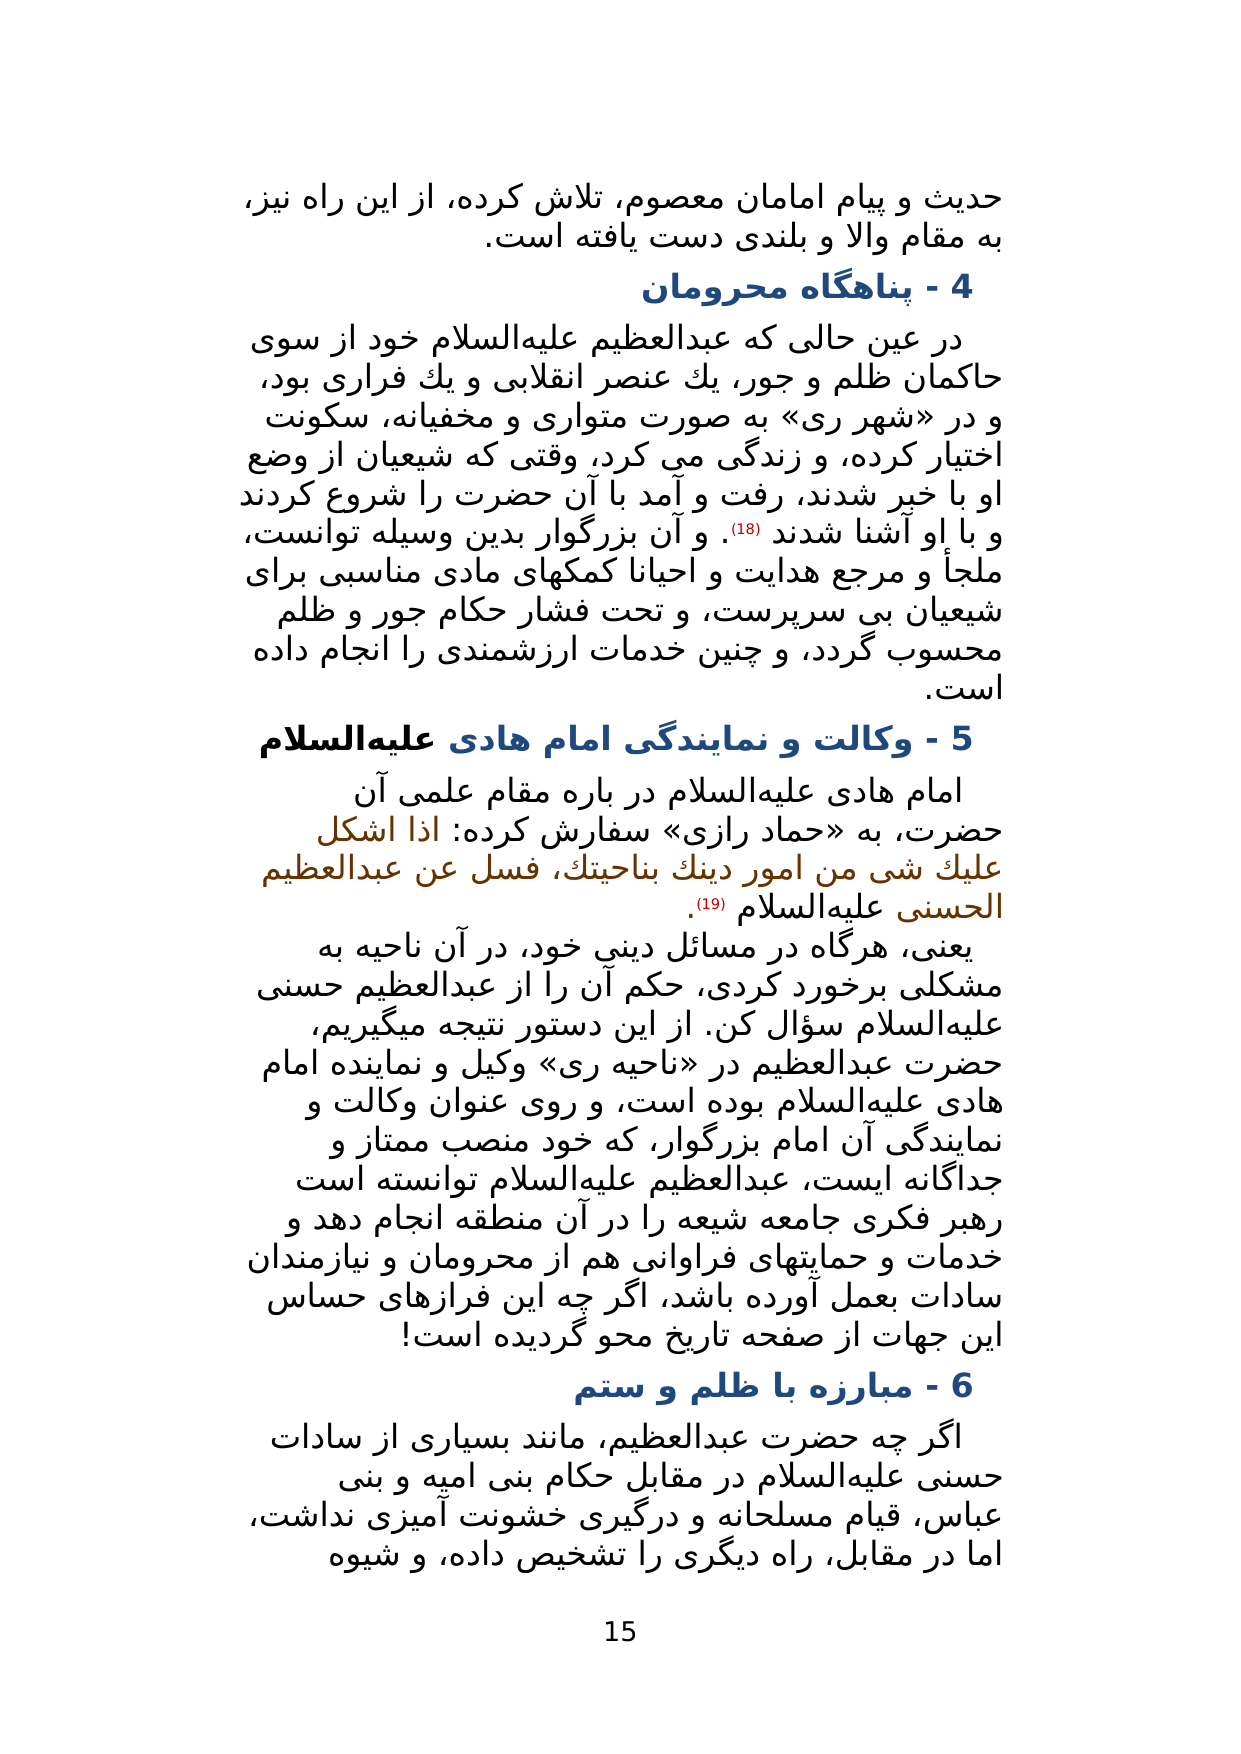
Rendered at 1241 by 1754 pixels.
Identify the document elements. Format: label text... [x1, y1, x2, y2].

text در عين حالى كه عبدالعظيم عليه‌السلام خود از سوى حاكمان ظلم و جور، يك عنصر انقلابى و يك فرارى بود، و در «شهر رى» به صورت متوارى و مخفيانه، سكونت اختيار كرده، و زندگى مى كرد، وقتى كه شيعيان از وضع او با خبر شدند، رفت و آمد با آن حضرت را شروع كردند و با او آشنا شدند (18). و آن بزرگوار بدين وسيله توانست، ملجأ و مرجع هدايت و احيانا كمكهاى مادى مناسبى براى شيعيان بى سرپرست، و تحت فشار حكام جور و ظلم محسوب گردد، و چنين خدمات ارزشمندى را انجام داده است. [236, 319, 1004, 707]
subtitle 6 - مبارزه با ظلم و ستم [236, 1366, 1004, 1405]
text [236, 177, 1004, 255]
subtitle 4 - پناهگاه محرومان [236, 267, 1004, 306]
subtitle 5 - وكالت و نمايندگى امام هادى عليه‌السلام [236, 720, 1004, 759]
text يعنى، هرگاه در مسائل دينى خود، در آن ناحيه به مشكلى برخورد كردى، حكم آن را از عبدالعظيم حسنى عليه‌السلام سؤال كن. از اين دستور نتيجه ميگيريم، حضرت عبدالعظيم در «ناحيه رى» وكيل و نماينده امام هادى عليه‌السلام بوده است، و روى عنوان وكالت و نمايندگى آن امام بزرگوار، كه خود منصب ممتاز و جداگانه ايست، عبدالعظيم عليه‌السلام توانسته است رهبر فكرى جامعه شيعه را در آن منطقه انجام دهد و خدمات و حمايتهاى فراوانى هم از محرومان و نيازمندان سادات بعمل آورده باشد، اگر چه اين فرازهاى حساس اين جهات از صفحه تاريخ محو گرديده است! [236, 927, 1004, 1354]
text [236, 1418, 1004, 1573]
text امام هادى عليه‌السلام در باره مقام علمى آن حضرت، به «حماد رازى» سفارش كرده: اذا اشكل عليك شى من امور دينك بناحيتك، فسل عن عبدالعظيم الحسنى عليه‌السلام (19). [236, 771, 1004, 927]
